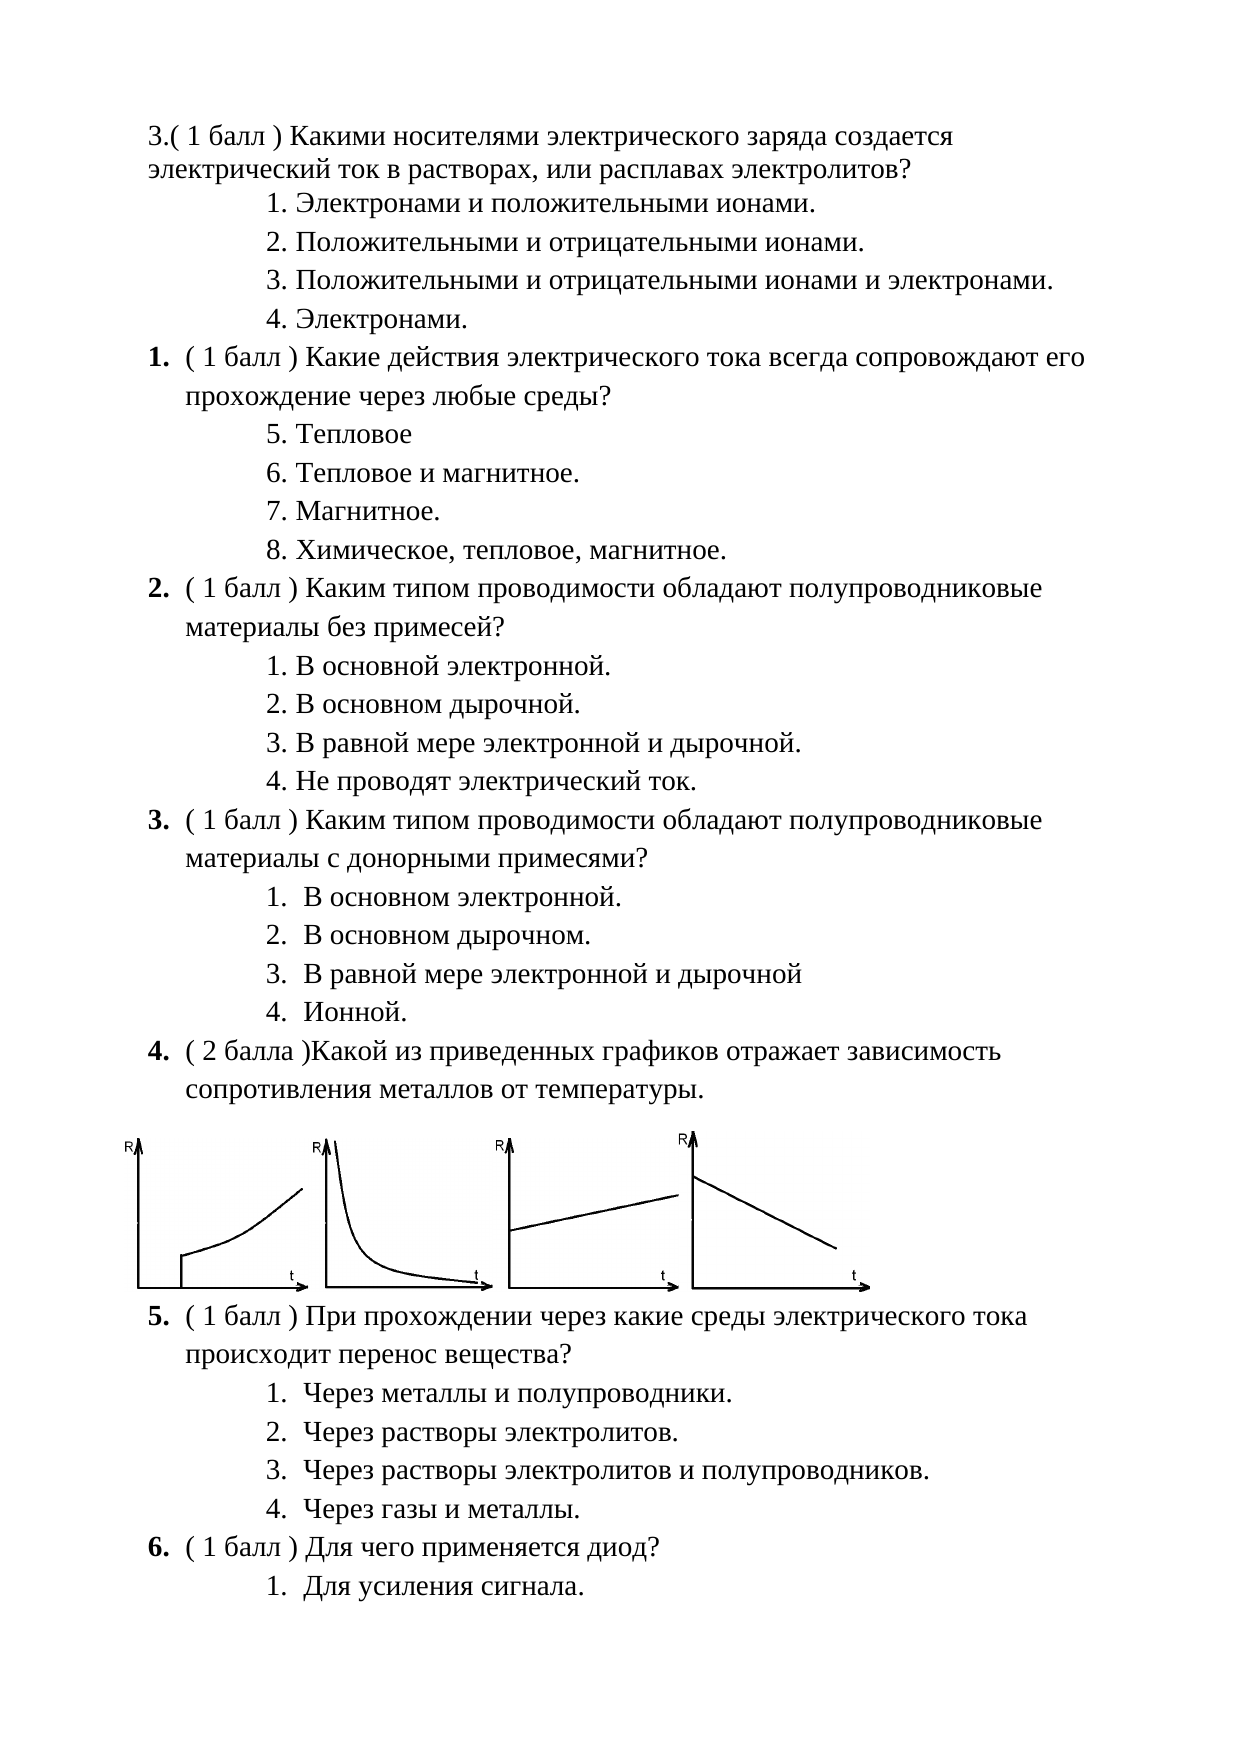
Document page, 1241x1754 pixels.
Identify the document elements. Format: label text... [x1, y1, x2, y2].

list В основной электронной. [266, 648, 1122, 681]
list Положительными и отрицательными ионами и электронами. [266, 262, 1122, 296]
list ( 1 балл ) Для чего применяется диод? [148, 1529, 1122, 1563]
list В основном электронной. [266, 879, 1122, 912]
list Через металлы и полупроводники. [266, 1375, 1122, 1409]
list ( 1 балл ) Каким типом проводимости обладают полупроводниковые материалы без примесей? [148, 571, 1122, 643]
list Химическое, тепловое, магнитное. [266, 532, 1122, 566]
text 3.( 1 балл ) Какими носителями электрического заряда создается электрический ток в растворах, или расплавах электролитов? [148, 118, 1122, 185]
list Через растворы электролитов и полупроводников. [266, 1452, 1122, 1486]
list Для усиления сигнала. [266, 1568, 1122, 1601]
list Магнитное. [266, 493, 1122, 527]
list Положительными и отрицательными ионами. [266, 224, 1122, 257]
list ( 2 балла )Какой из приведенных графиков отражает зависимость сопротивления металлов от температуры. [148, 1033, 1122, 1105]
list В равной мере электронной и дырочной [266, 956, 1122, 989]
list ( 1 балл ) Каким типом проводимости обладают полупроводниковые материалы с донорными примесями? [148, 802, 1122, 874]
list ( 1 балл ) При прохождении через какие среды электрического тока происходит перенос вещества? [148, 1298, 1122, 1370]
list Ионной. [266, 994, 1122, 1028]
list Электронами. [266, 301, 1122, 334]
list Электронами и положительными ионами. [266, 185, 1122, 219]
list Тепловое [266, 416, 1122, 450]
list Не проводят электрический ток. [266, 763, 1122, 797]
list Через газы и металлы. [266, 1491, 1122, 1524]
list Через растворы электролитов. [266, 1414, 1122, 1447]
list Тепловое и магнитное. [266, 455, 1122, 488]
list В основном дырочной. [266, 686, 1122, 720]
list В равной мере электронной и дырочной. [266, 725, 1122, 758]
list В основном дырочном. [266, 917, 1122, 951]
picture [123, 1131, 870, 1292]
list ( 1 балл ) Какие действия электрического тока всегда сопровождают его прохождение через любые среды? [148, 339, 1122, 411]
